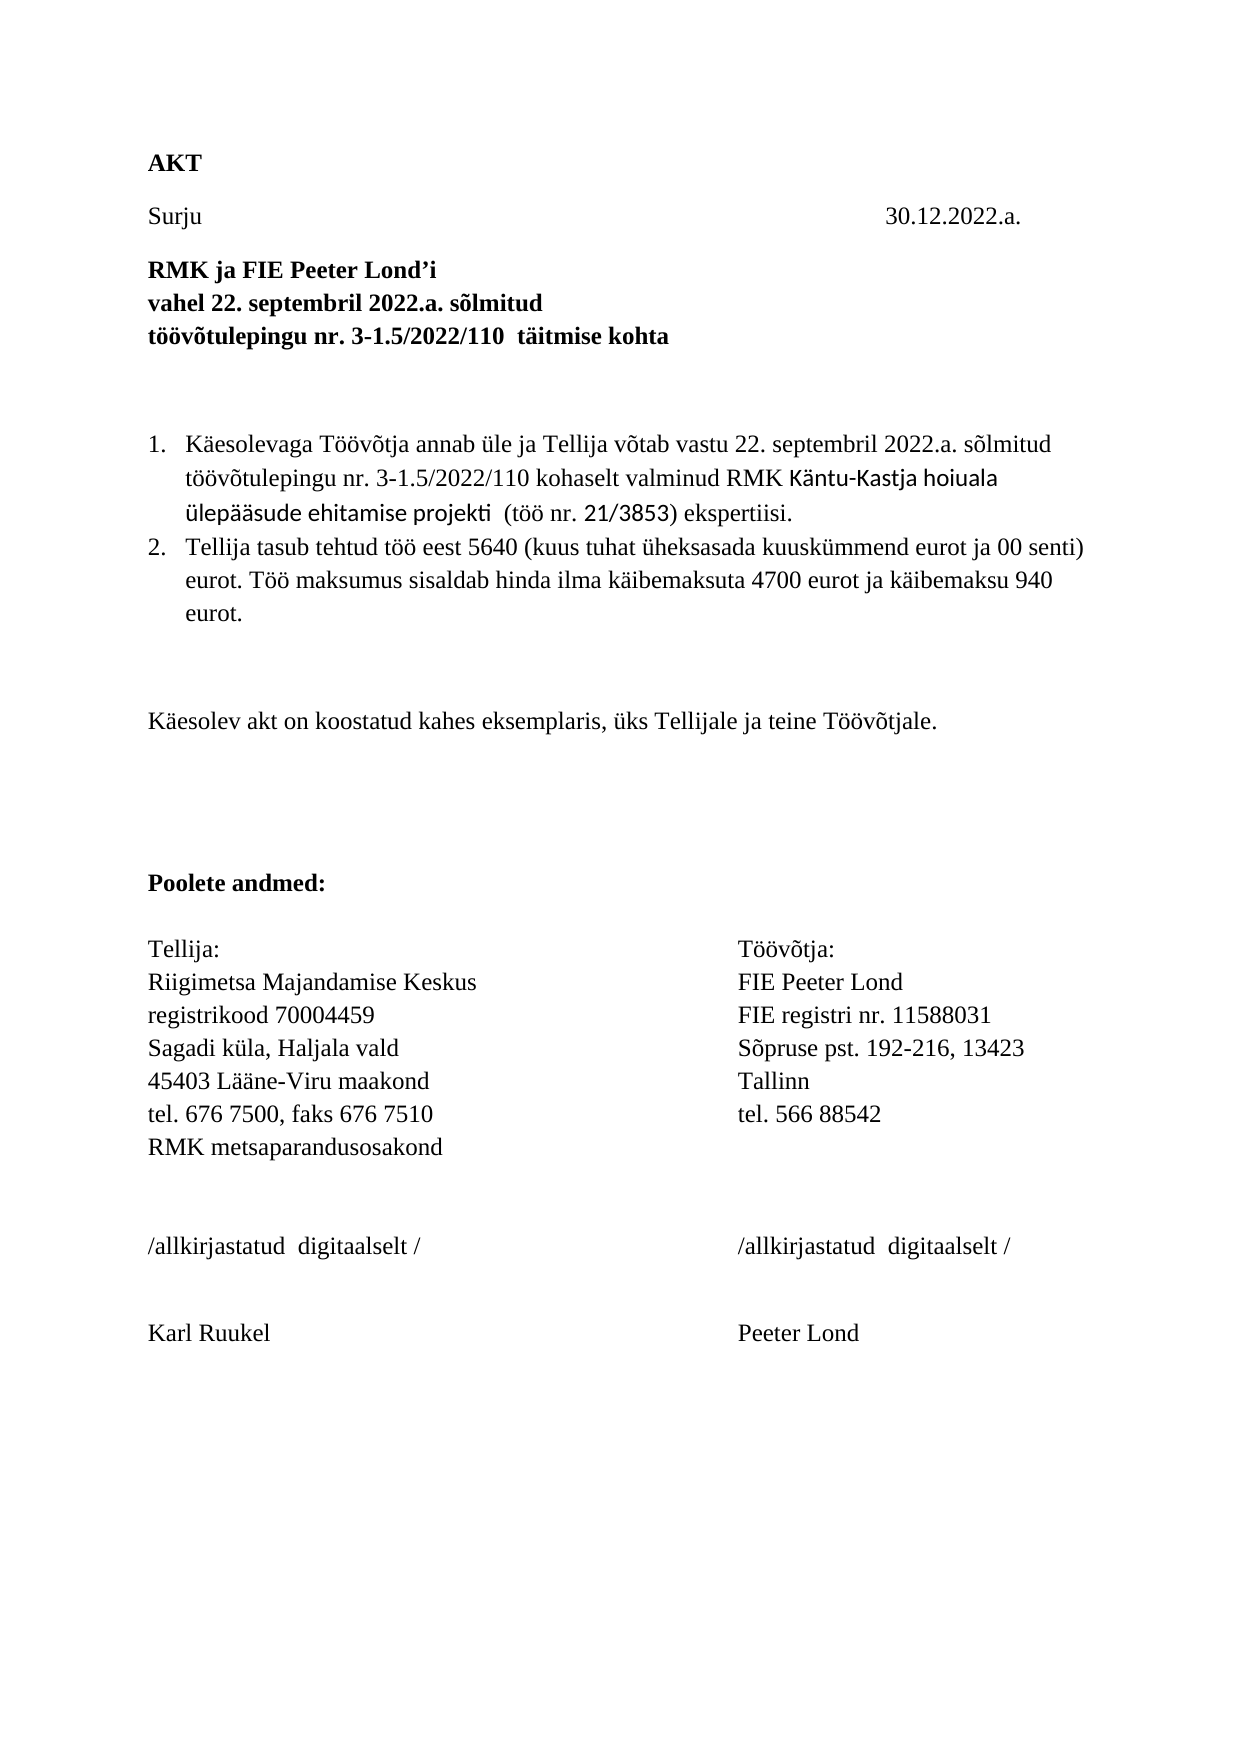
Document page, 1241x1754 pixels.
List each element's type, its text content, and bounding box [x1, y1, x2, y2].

text RMK ja FIE Peeter Lond’i vahel 22. septembril 2022.a. sõlmitud töövõtulepingu nr. 3-1.5/2022/110 täitmise kohta [148, 255, 1093, 350]
text Käesolev akt on koostatud kahes eksemplaris, üks Tellijale ja teine Töövõtjale. [148, 706, 1093, 735]
text Karl Ruukel Peeter Lond [148, 1285, 1093, 1346]
text Surju 30.12.2022.a. [148, 201, 1093, 230]
text Poolete andmed: Tellija: Töövõtja: Riigimetsa Majandamise Keskus FIE Peeter Lond registrikood 70004459 FIE registri nr. 11588031 Sagadi küla, Haljala vald Sõpruse pst. 192-216, 13423 45403 Lääne-Viru maakond Tallinn tel. 676 7500, faks 676 7510 tel. 566 88542 RMK metsaparandusosakond /allkirjastatud digitaalselt / /allkirjastatud digitaalselt / [148, 868, 1093, 1259]
list Tellija tasub tehtud töö eest 5640 (kuus tuhat üheksasada kuuskümmend eurot ja 00 senti) eurot. Töö maksumus sisaldab hinda ilma käibemaksuta 4700 eurot ja käibemaksu 940 eurot. [148, 532, 1093, 627]
list Käesolevaga Töövõtja annab üle ja Tellija võtab vastu 22. septembril 2022.a. sõlmitud töövõtulepingu nr. 3-1.5/2022/110 kohaselt valminud RMK Käntu-Kastja hoiuala ülepääsude ehitamise projekti (töö nr. 21/3853) ekspertiisi. [148, 429, 1093, 528]
text AKT [148, 148, 1093, 176]
